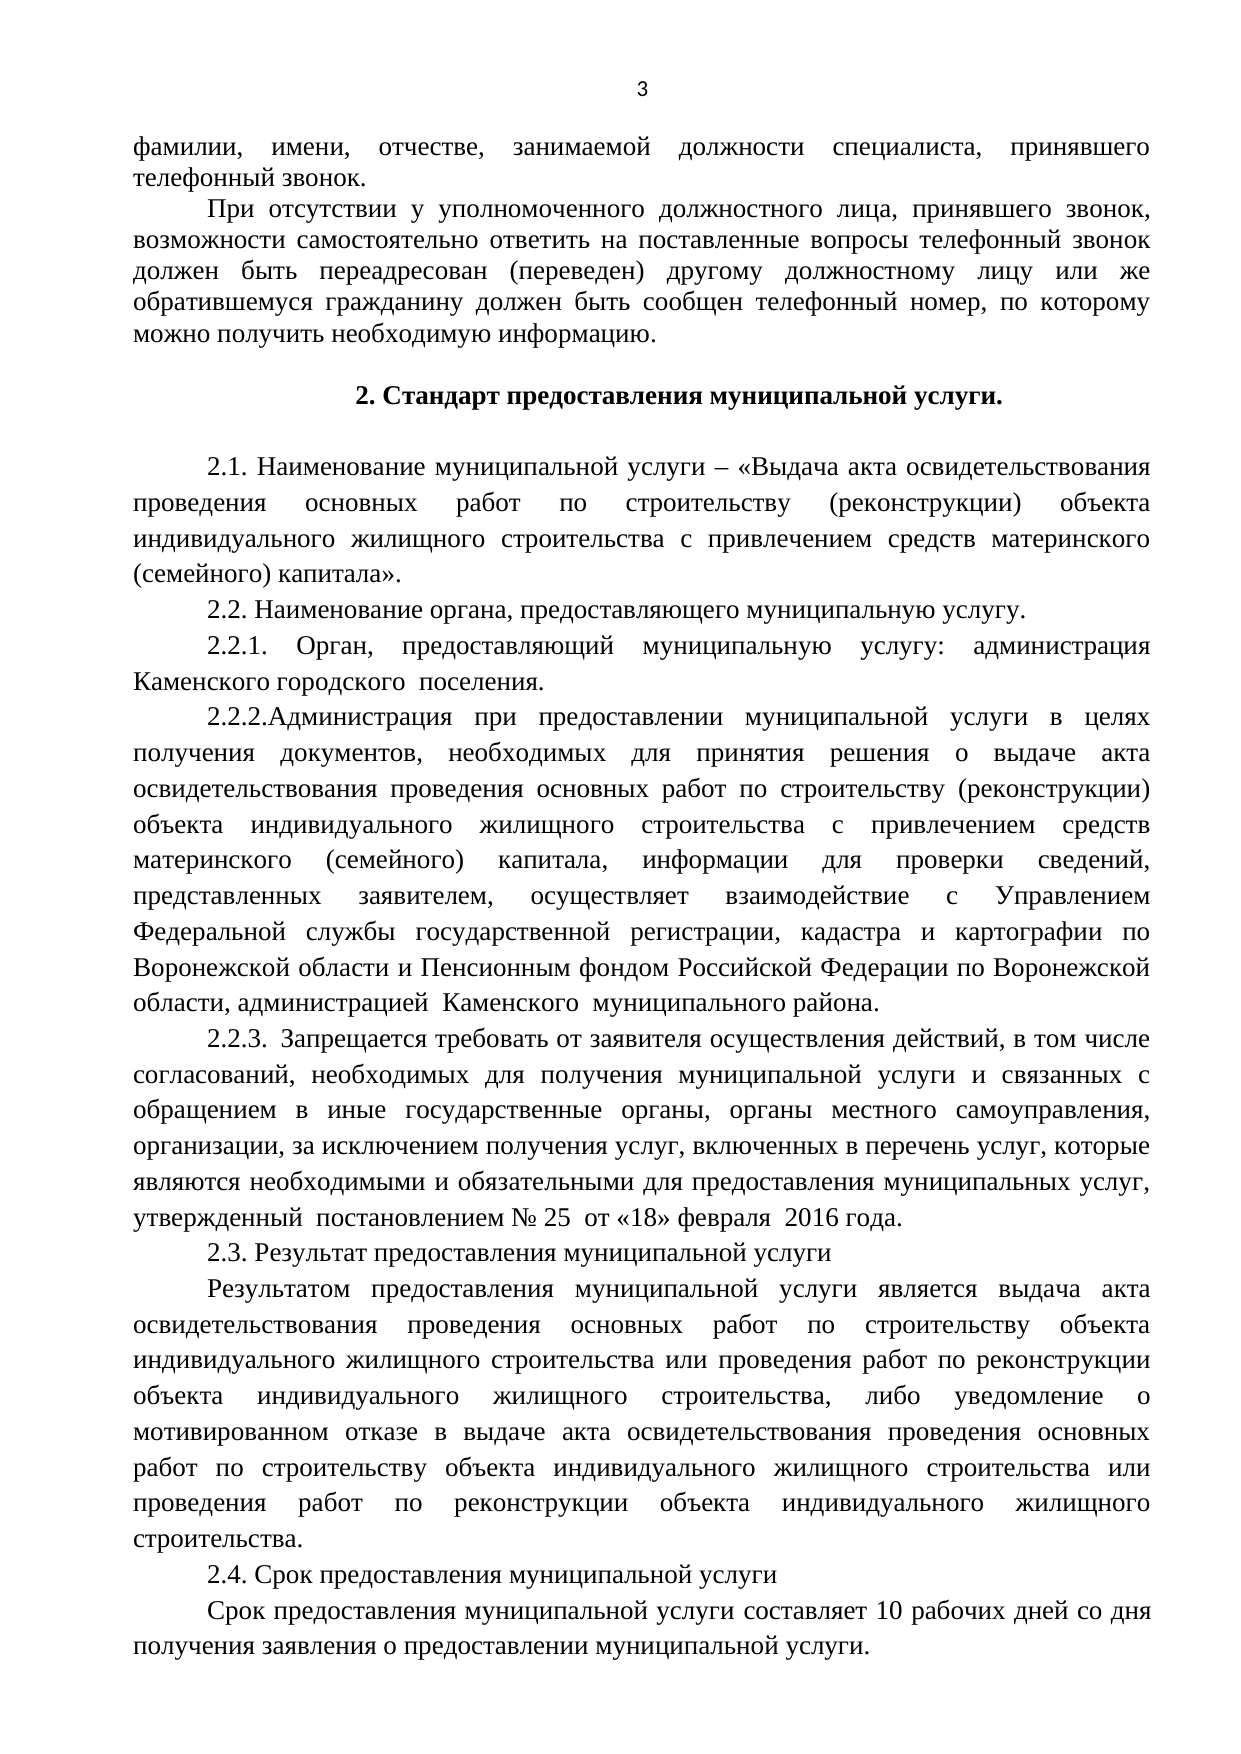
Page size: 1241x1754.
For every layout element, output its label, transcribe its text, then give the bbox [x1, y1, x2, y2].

text 2.3. Результат предоставления муниципальной услуги [133, 1236, 1152, 1268]
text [133, 130, 1152, 192]
text 2.2. Наименование органа, предоставляющего муниципальную услугу. [133, 593, 1152, 624]
text 2.2.2.Администрация при предоставлении муниципальной услуги в целях получения документов, необходимых для принятия решения о выдаче акта освидетельствования проведения основных работ по строительству (реконструкции) объекта индивидуального жилищного строительства с привлечением средств материнского (семейного) капитала, информации для проверки сведений, представленных заявителем, осуществляет взаимодействие с Управлением Федеральной службы государственной регистрации, кадастра и картографии по Воронежской области и Пенсионным фондом Российской Федерации по Воронежской области, администрацией Каменского муниципального района. [133, 701, 1152, 1017]
text 2.2.1. Орган, предоставляющий муниципальную услугу: администрация Каменского городского поселения. [133, 629, 1152, 696]
text 2.1. Наименование муниципальной услуги – «Выдача акта освидетельствования проведения основных работ по строительству (реконструкции) объекта индивидуального жилищного строительства с привлечением средств материнского (семейного) капитала». [133, 450, 1152, 589]
text Результатом предоставления муниципальной услуги является выдача акта освидетельствования проведения основных работ по строительству объекта индивидуального жилищного строительства или проведения работ по реконструкции объекта индивидуального жилищного строительства, либо уведомление о мотивированном отказе в выдаче акта освидетельствования проведения основных работ по строительству объекта индивидуального жилищного строительства или проведения работ по реконструкции объекта индивидуального жилищного строительства. [133, 1272, 1152, 1553]
text 2.2.3. Запрещается требовать от заявителя осуществления действий, в том числе согласований, необходимых для получения муниципальной услуги и связанных с обращением в иные государственные органы, органы местного самоуправления, организации, за исключением получения услуг, включенных в перечень услуг, которые являются необходимыми и обязательными для предоставления муниципальных услуг, утвержденный постановлением № 25 от «18» февраля 2016 года. [133, 1022, 1152, 1232]
text При отсутствии у уполномоченного должностного лица, принявшего звонок, возможности самостоятельно ответить на поставленные вопросы телефонный звонок должен быть переадресован (переведен) другому должностному лицу или же обратившемуся гражданину должен быть сообщен телефонный номер, по которому можно получить необходимую информацию. [133, 192, 1152, 348]
text Срок предоставления муниципальной услуги составляет 10 рабочих дней со дня получения заявления о предоставлении муниципальной услуги. [133, 1594, 1152, 1661]
text 2. Стандарт предоставления муниципальной услуги. [133, 379, 1152, 410]
text 2.4. Срок предоставления муниципальной услуги [133, 1558, 1152, 1589]
